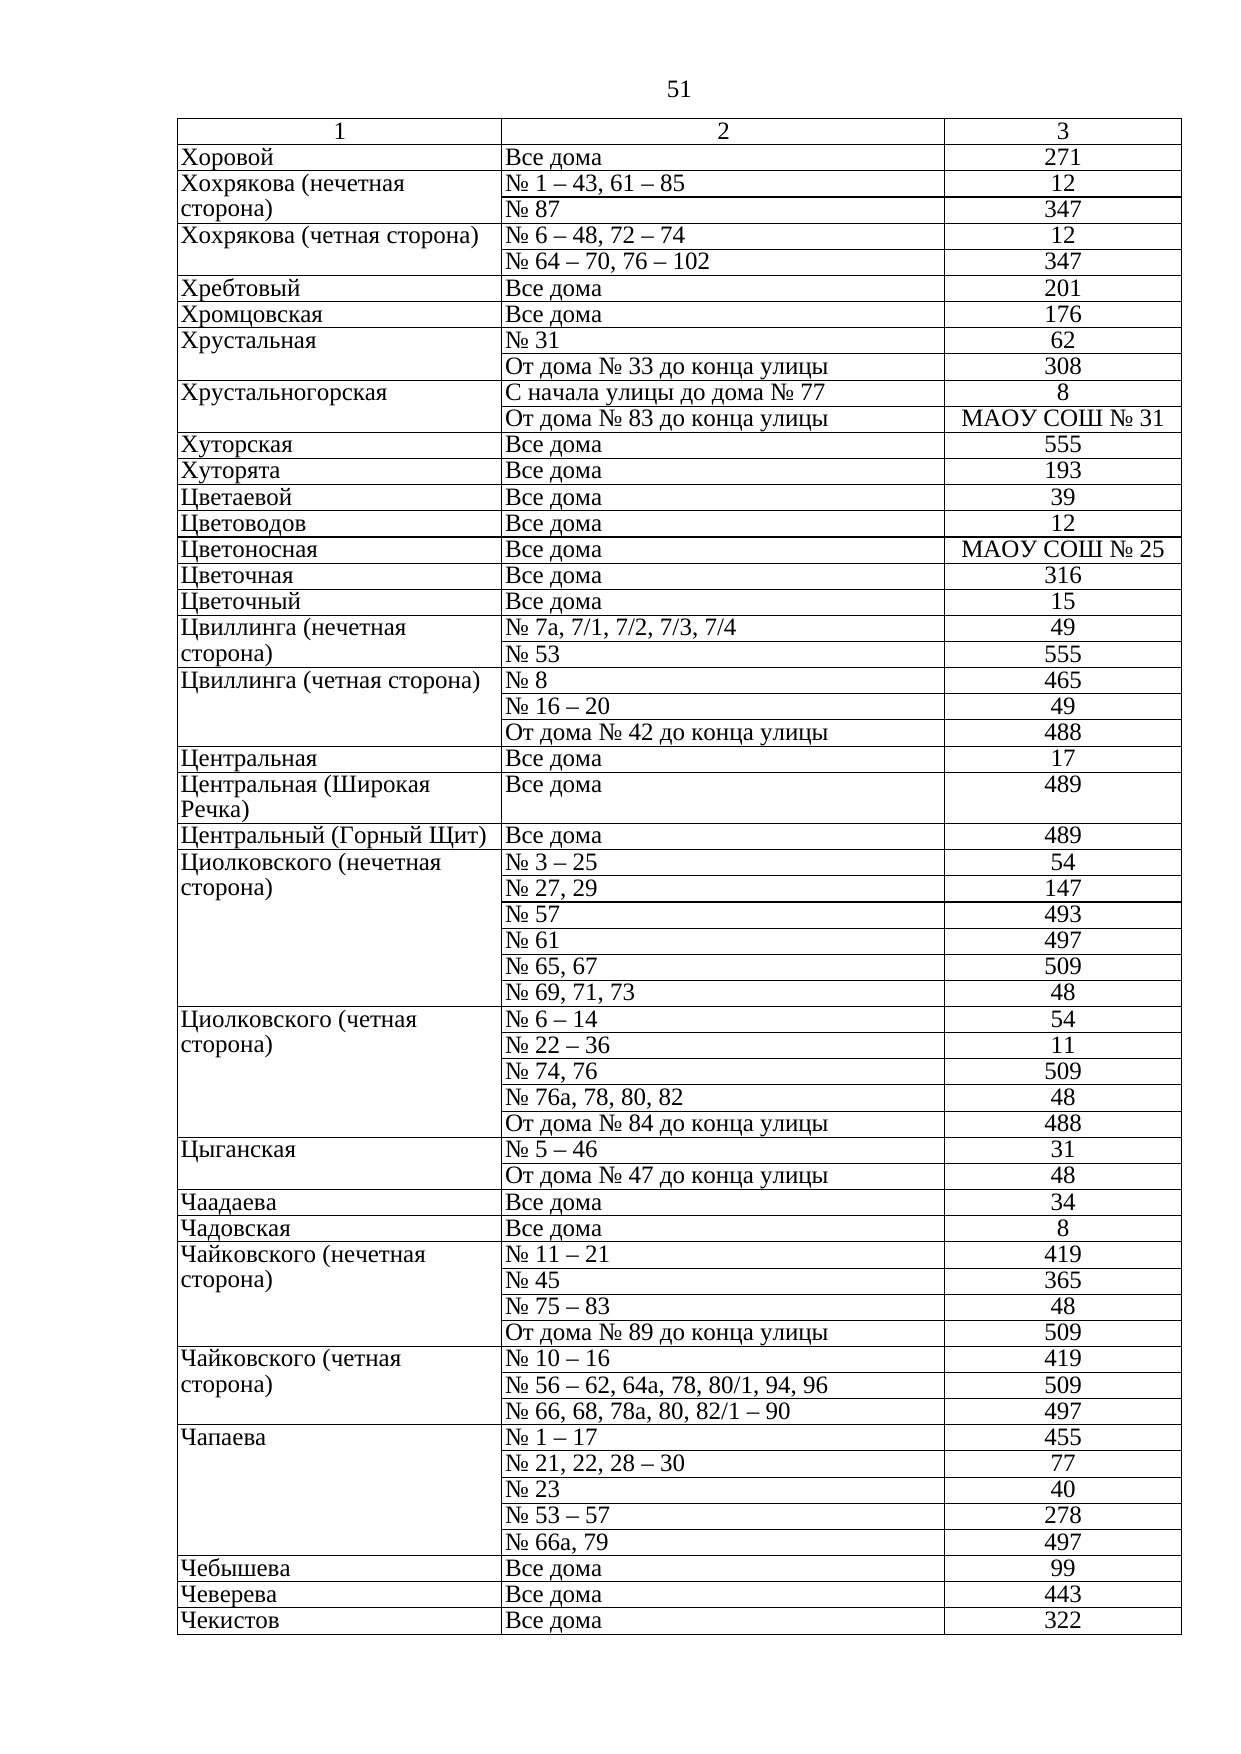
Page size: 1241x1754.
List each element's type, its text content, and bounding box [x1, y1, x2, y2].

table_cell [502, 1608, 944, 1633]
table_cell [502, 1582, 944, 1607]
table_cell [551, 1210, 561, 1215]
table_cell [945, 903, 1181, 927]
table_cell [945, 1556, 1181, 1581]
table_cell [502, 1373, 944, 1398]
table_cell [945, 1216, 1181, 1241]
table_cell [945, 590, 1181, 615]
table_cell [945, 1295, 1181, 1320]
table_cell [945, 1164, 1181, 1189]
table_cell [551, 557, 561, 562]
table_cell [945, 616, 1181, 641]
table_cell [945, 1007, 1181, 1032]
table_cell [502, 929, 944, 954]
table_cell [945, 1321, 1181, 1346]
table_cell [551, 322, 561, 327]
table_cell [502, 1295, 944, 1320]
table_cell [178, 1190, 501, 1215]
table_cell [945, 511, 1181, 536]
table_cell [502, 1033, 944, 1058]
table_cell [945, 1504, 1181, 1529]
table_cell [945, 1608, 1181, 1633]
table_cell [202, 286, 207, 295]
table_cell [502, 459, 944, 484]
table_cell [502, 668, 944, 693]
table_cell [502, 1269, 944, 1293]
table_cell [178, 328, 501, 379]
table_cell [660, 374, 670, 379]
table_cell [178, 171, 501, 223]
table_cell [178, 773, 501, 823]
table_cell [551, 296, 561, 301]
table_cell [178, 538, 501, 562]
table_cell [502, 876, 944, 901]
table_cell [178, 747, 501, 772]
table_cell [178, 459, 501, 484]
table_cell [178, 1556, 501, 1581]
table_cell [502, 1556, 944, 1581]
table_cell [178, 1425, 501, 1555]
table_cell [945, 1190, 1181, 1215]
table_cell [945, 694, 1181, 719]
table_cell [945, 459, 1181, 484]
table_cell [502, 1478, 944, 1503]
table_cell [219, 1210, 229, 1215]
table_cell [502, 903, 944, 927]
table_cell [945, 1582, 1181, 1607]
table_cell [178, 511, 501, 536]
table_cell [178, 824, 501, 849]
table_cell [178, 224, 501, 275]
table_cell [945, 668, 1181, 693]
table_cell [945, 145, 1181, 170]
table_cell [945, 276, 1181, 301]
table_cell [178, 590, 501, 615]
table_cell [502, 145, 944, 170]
table_header 3 [945, 119, 1181, 144]
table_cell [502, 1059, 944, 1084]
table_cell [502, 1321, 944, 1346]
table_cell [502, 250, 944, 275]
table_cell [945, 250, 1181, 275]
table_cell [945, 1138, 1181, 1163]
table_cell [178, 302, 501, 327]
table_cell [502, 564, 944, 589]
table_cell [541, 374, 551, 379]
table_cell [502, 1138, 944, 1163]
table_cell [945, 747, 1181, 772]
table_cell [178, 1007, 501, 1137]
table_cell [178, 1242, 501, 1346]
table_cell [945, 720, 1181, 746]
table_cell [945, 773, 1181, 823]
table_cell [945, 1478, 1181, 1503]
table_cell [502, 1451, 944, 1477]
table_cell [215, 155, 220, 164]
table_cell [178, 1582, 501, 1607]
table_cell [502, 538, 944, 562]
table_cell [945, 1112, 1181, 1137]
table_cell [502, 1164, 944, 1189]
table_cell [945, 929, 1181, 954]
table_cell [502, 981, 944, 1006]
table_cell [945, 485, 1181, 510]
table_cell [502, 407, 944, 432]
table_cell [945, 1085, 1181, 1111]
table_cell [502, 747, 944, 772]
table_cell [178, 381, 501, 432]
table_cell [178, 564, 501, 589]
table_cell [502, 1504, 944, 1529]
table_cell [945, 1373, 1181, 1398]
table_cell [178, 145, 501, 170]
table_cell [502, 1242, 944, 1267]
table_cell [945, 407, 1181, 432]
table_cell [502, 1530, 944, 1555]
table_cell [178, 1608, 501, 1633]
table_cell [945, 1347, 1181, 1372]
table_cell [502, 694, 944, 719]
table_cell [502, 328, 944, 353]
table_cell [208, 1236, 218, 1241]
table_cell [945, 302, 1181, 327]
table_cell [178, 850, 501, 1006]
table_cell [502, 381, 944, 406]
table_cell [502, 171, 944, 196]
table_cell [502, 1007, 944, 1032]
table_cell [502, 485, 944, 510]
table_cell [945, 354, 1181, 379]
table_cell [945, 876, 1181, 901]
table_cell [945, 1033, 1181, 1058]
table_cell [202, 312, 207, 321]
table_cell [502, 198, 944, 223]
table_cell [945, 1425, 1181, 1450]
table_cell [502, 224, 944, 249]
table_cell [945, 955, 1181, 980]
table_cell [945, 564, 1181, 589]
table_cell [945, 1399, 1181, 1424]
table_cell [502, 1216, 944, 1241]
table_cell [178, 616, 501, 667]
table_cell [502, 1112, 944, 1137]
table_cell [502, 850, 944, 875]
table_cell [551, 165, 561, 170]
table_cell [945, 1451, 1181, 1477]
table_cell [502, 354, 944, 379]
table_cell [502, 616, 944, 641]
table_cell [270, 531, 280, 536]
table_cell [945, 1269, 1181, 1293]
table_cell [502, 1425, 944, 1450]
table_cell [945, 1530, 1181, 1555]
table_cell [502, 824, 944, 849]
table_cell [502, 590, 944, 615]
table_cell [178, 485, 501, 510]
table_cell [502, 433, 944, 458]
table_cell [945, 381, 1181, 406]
table_header 2 [502, 119, 944, 144]
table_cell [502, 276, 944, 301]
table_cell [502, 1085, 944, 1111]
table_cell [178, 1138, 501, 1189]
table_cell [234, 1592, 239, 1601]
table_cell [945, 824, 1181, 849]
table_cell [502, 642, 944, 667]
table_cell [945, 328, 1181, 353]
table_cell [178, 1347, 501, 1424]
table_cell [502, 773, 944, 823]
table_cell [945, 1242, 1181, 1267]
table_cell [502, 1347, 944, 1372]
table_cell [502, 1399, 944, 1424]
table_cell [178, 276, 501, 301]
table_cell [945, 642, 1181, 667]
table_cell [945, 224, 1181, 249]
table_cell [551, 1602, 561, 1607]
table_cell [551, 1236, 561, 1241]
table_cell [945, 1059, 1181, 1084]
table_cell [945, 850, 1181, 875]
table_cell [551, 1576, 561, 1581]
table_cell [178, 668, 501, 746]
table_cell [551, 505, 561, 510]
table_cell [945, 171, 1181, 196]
table_header 1 [178, 119, 501, 144]
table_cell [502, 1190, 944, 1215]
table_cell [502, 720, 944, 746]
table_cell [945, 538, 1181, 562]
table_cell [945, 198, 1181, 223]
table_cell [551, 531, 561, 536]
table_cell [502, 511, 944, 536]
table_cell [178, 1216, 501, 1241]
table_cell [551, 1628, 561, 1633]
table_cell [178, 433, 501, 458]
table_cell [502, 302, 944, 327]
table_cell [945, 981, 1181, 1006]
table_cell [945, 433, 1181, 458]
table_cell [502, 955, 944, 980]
